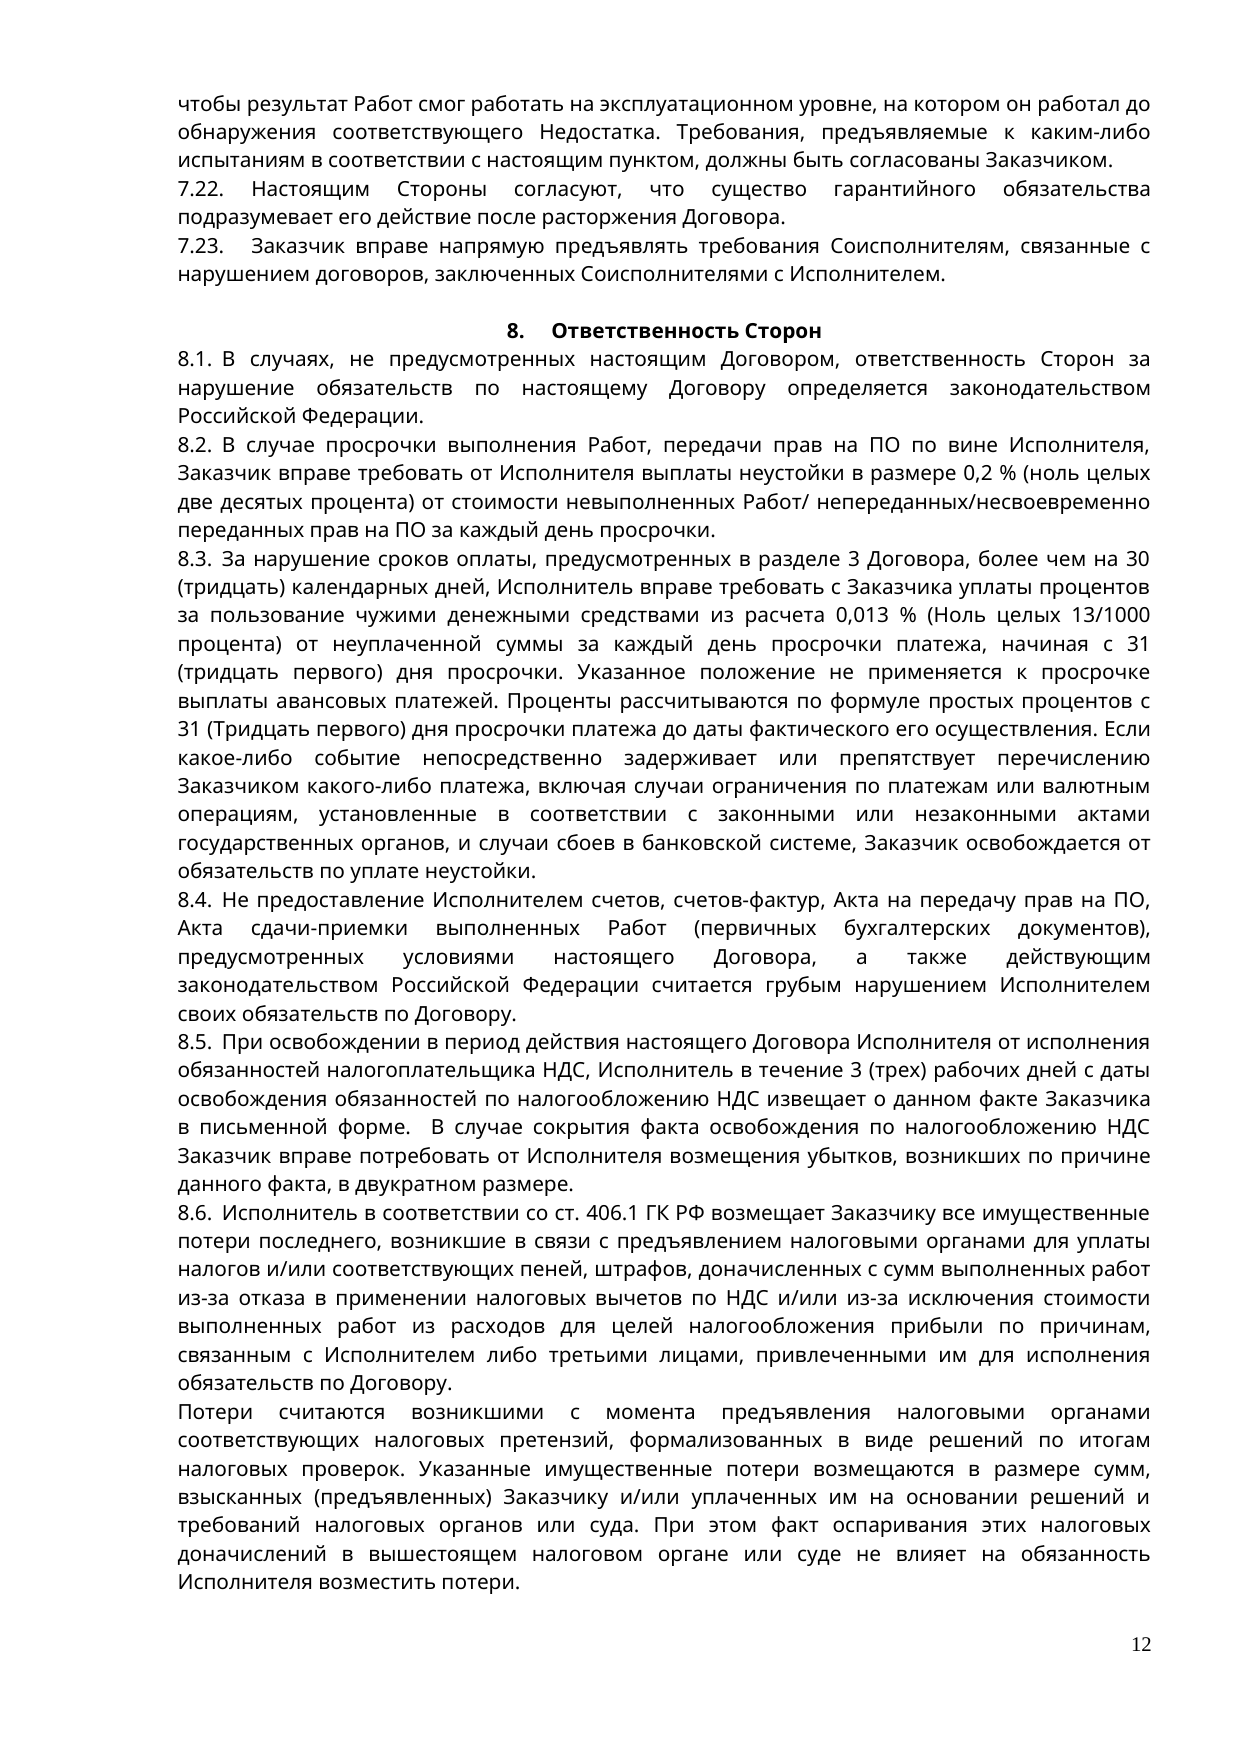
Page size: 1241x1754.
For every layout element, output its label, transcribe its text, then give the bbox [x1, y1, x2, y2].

list За нарушение сроков оплаты, предусмотренных в разделе 3 Договора, более чем на 30 (тридцать) календарных дней, Исполнитель вправе требовать с Заказчика уплаты процентов за пользование чужими денежными средствами из расчета 0,013 % (Ноль целых 13/1000 процента) от неуплаченной суммы за каждый день просрочки платежа, начиная с 31 (тридцать первого) дня просрочки. Указанное положение не применяется к просрочке выплаты авансовых платежей. Проценты рассчитываются по формуле простых процентов с 31 (Тридцать первого) дня просрочки платежа до даты фактического его осуществления. Если какое-либо событие непосредственно задерживает или препятствует перечислению Заказчиком какого-либо платежа, включая случаи ограничения по платежам или валютным операциям, установленные в соответствии с законными или незаконными актами государственных органов, и случаи сбоев в банковской системе, Заказчик освобождается от обязательств по уплате неустойки. [177, 544, 1152, 885]
list Заказчик вправе напрямую предъявлять требования Соисполнителям, связанные с нарушением договоров, заключенных Соисполнителями с Исполнителем. [177, 231, 1152, 288]
list В случаях, не предусмотренных настоящим Договором, ответственность Сторон за нарушение обязательств по настоящему Договору определяется законодательством Российской Федерации. [177, 344, 1152, 430]
list При освобождении в период действия настоящего Договора Исполнителя от исполнения обязанностей налогоплательщика НДС, Исполнитель в течение 3 (трех) рабочих дней с даты освобождения обязанностей по налогообложению НДС извещает о данном факте Заказчика в письменной форме. В случае сокрытия факта освобождения по налогообложению НДС Заказчик вправе потребовать от Исполнителя возмещения убытков, возникших по причине данного факта, в двукратном размере. [177, 1027, 1152, 1198]
list Ответственность Сторон [177, 316, 1152, 344]
list Не предоставление Исполнителем счетов, счетов-фактур, Акта на передачу прав на ПО, Акта сдачи-приемки выполненных Работ (первичных бухгалтерских документов), предусмотренных условиями настоящего Договора, а также действующим законодательством Российской Федерации считается грубым нарушением Исполнителем своих обязательств по Договору. [177, 885, 1152, 1027]
list Настоящим Стороны согласуют, что существо гарантийного обязательства подразумевает его действие после расторжения Договора. [177, 174, 1152, 231]
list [177, 89, 1152, 174]
list В случае просрочки выполнения Работ, передачи прав на ПО по вине Исполнителя, Заказчик вправе требовать от Исполнителя выплаты неустойки в размере 0,2 % (ноль целых две десятых процента) от стоимости невыполненных Работ/ непереданных/несвоевременно переданных прав на ПО за каждый день просрочки. [177, 430, 1152, 544]
text Потери считаются возникшими с момента предъявления налоговыми органами соответствующих налоговых претензий, формализованных в виде решений по итогам налоговых проверок. Указанные имущественные потери возмещаются в размере сумм, взысканных (предъявленных) Заказчику и/или уплаченных им на основании решений и требований налоговых органов или суда. При этом факт оспаривания этих налоговых доначислений в вышестоящем налоговом органе или суде не влияет на обязанность Исполнителя возместить потери. [177, 1397, 1152, 1596]
list Исполнитель в соответствии со ст. 406.1 ГК РФ возмещает Заказчику все имущественные потери последнего, возникшие в связи с предъявлением налоговыми органами для уплаты налогов и/или соответствующих пеней, штрафов, доначисленных с сумм выполненных работ из-за отказа в применении налоговых вычетов по НДС и/или из-за исключения стоимости выполненных работ из расходов для целей налогообложения прибыли по причинам, связанным с Исполнителем либо третьими лицами, привлеченными им для исполнения обязательств по Договору. [177, 1198, 1152, 1397]
